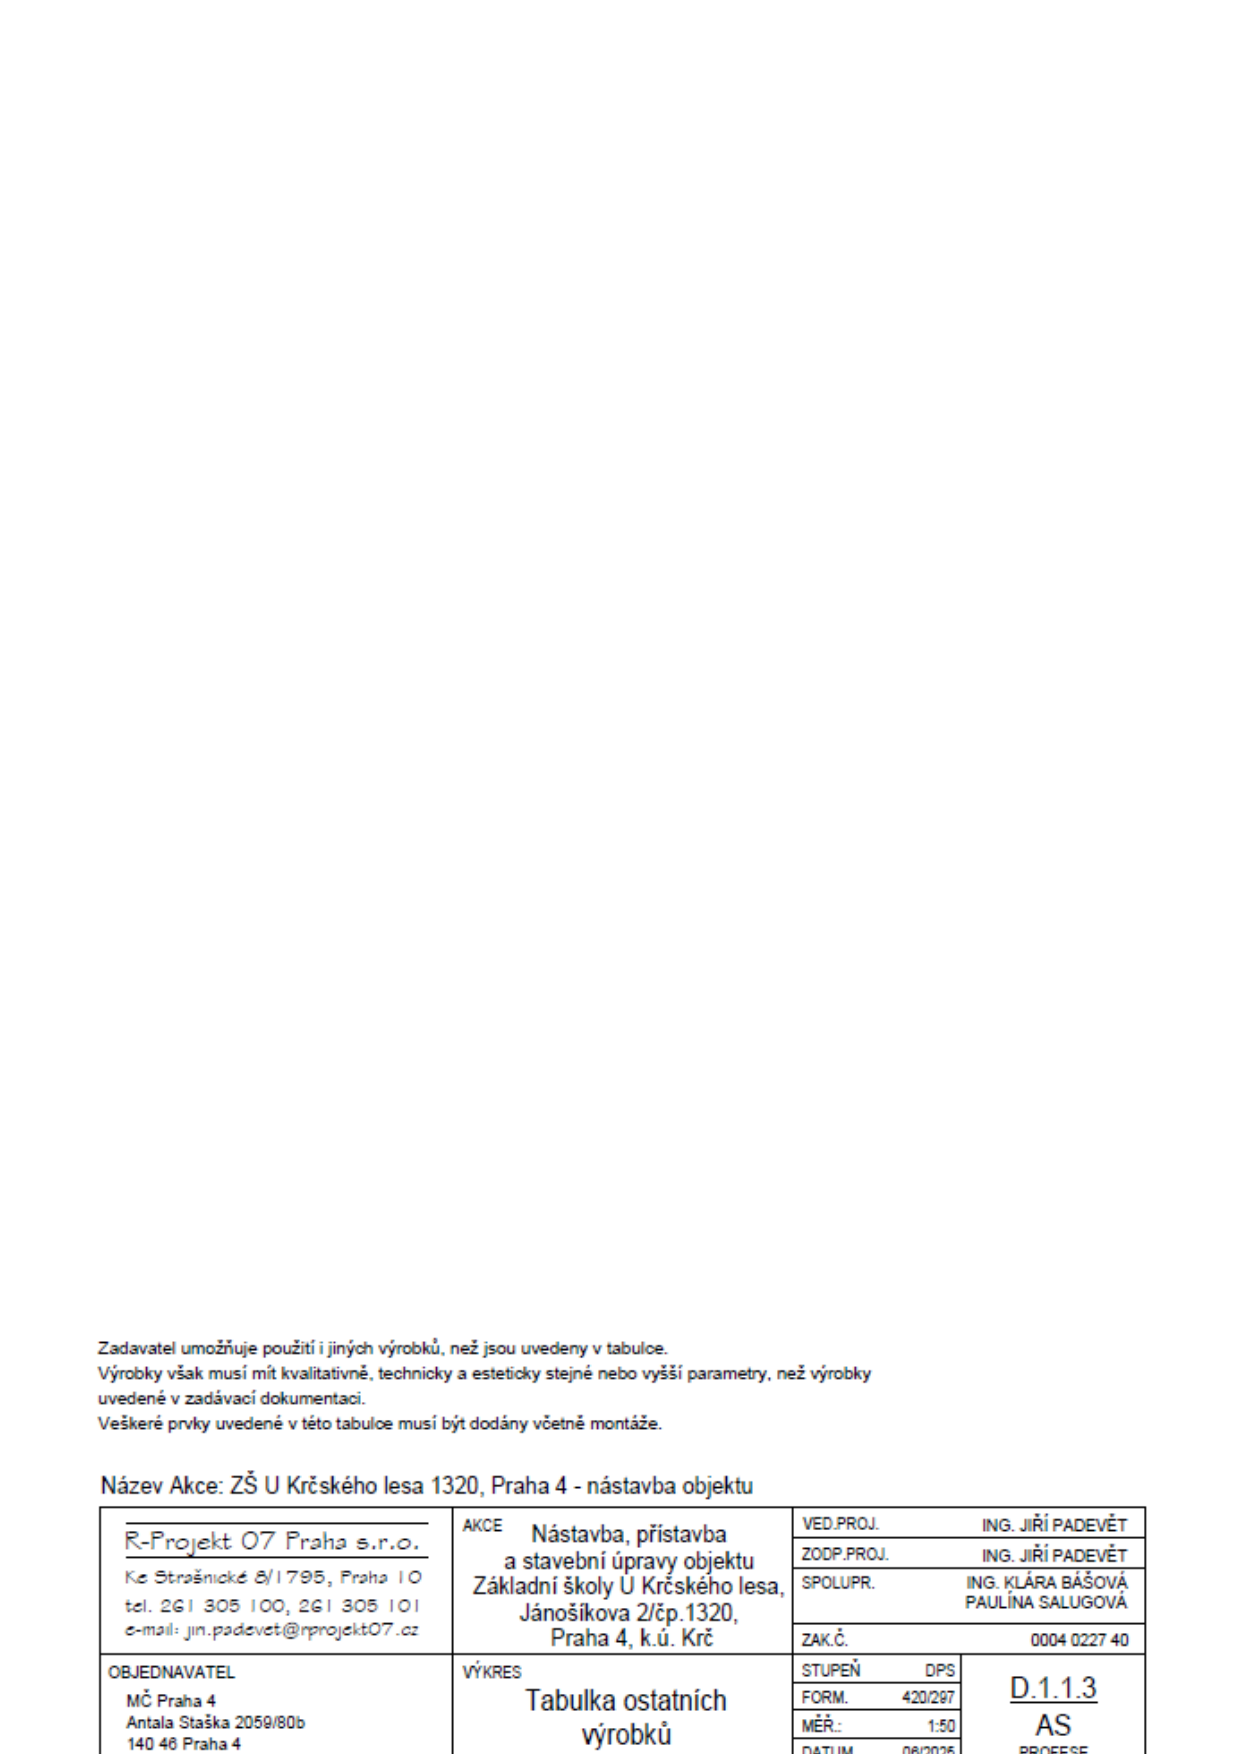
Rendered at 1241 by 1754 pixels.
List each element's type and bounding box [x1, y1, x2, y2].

picture [19, 161, 1211, 1754]
